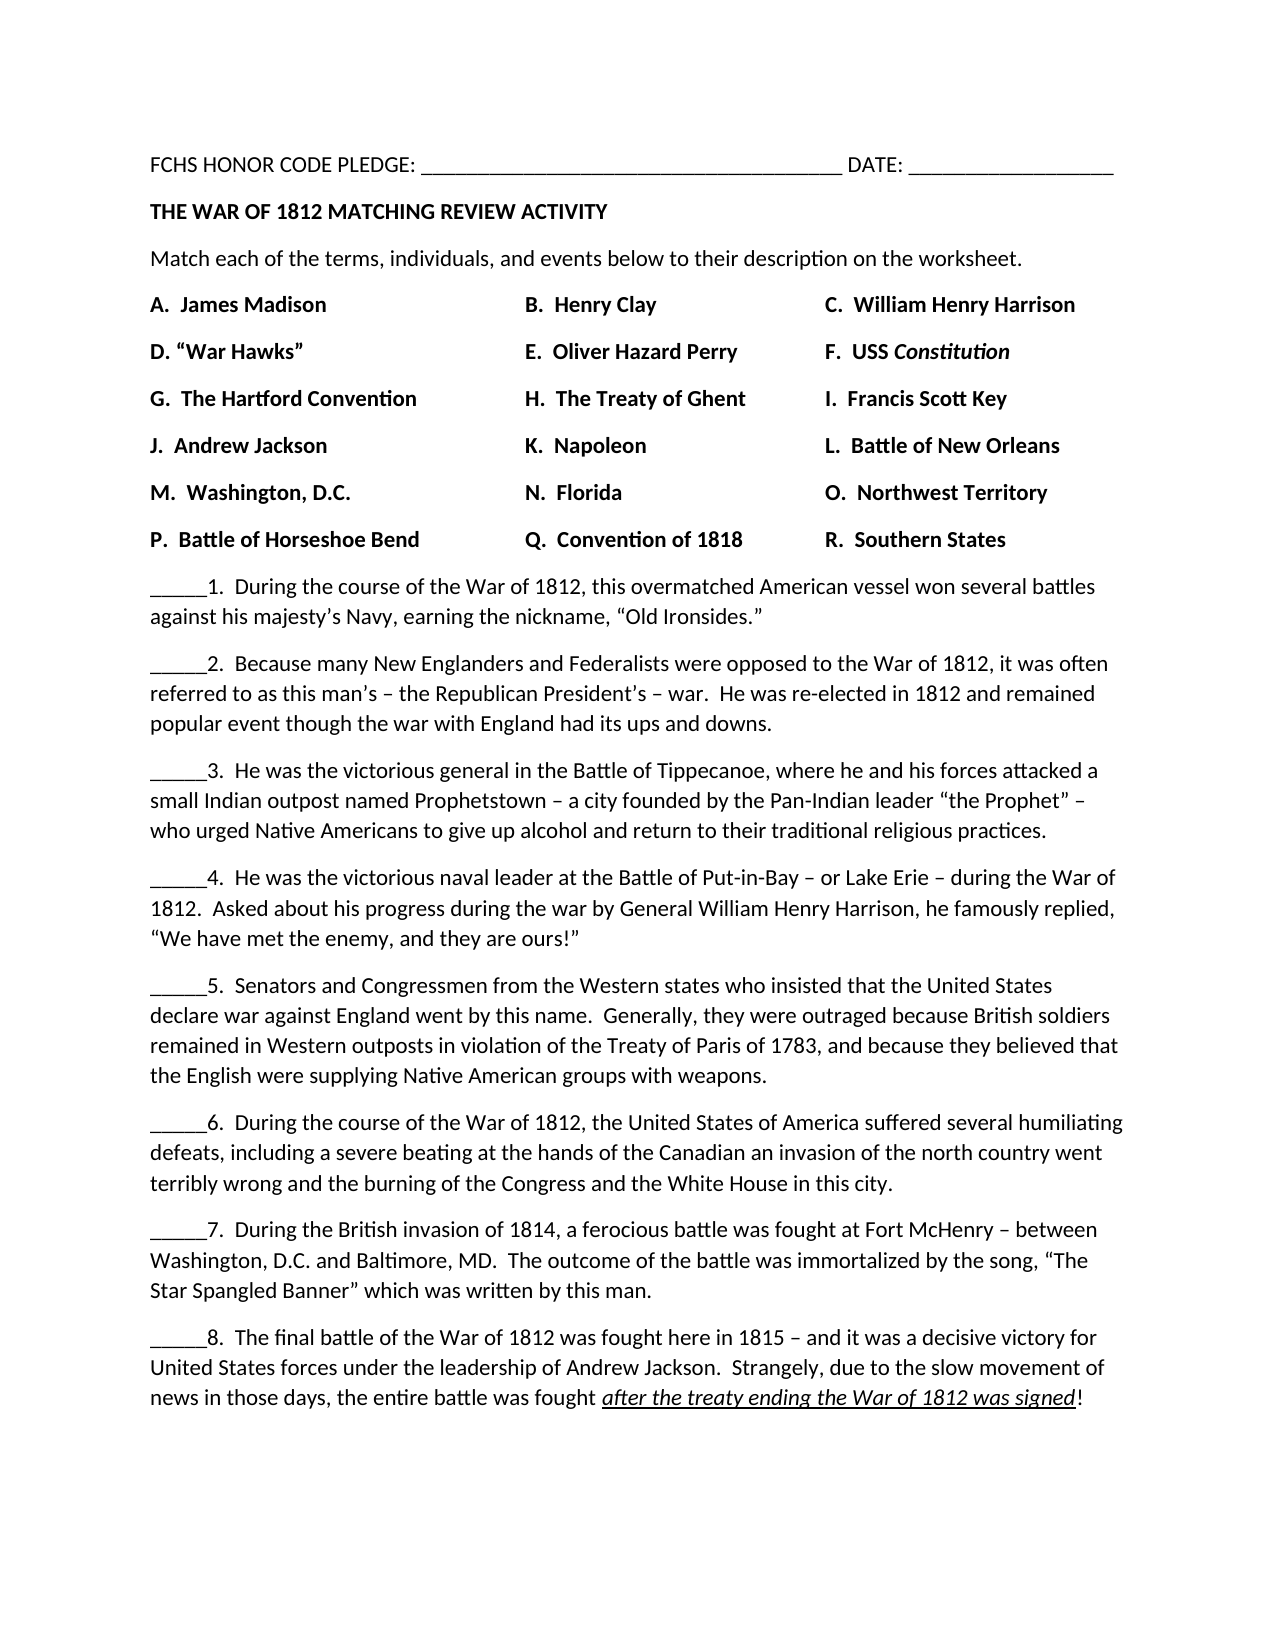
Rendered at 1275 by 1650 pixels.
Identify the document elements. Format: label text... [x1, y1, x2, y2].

text M. Washington, D.C. N. Florida O. Northwest Territory [150, 478, 1125, 506]
text _____8. The final battle of the War of 1812 was fought here in 1815 – and it was a decisive victory for United States forces under the leadership of Andrew Jackson. Strangely, due to the slow movement of news in those days, the entire battle was fought after the treaty ending the War of 1812 was signed! [150, 1323, 1125, 1411]
text Match each of the terms, individuals, and events below to their description on the worksheet. [150, 244, 1125, 272]
text _____3. He was the victorious general in the Battle of Tippecanoe, where he and his forces attacked a small Indian outpost named Prophetstown – a city founded by the Pan-Indian leader “the Prophet” – who urged Native Americans to give up alcohol and return to their traditional religious practices. [150, 756, 1125, 845]
text G. The Hartford Convention H. The Treaty of Ghent I. Francis Scott Key [150, 384, 1125, 412]
text P. Battle of Horseshoe Bend Q. Convention of 1818 R. Southern States [150, 525, 1125, 553]
text J. Andrew Jackson K. Napoleon L. Battle of New Orleans [150, 431, 1125, 459]
text _____1. During the course of the War of 1812, this overmatched American vessel won several battles against his majesty’s Navy, earning the nickname, “Old Ironsides.” [150, 572, 1125, 630]
text FCHS HONOR CODE PLEDGE: _____________________________________ DATE: __________________ [150, 150, 1125, 178]
text _____7. During the British invasion of 1814, a ferocious battle was fought at Fort McHenry – between Washington, D.C. and Baltimore, MD. The outcome of the battle was immortalized by the song, “The Star Spangled Banner” which was written by this man. [150, 1216, 1125, 1304]
text D. “War Hawks” E. Oliver Hazard Perry F. USS Constitution [150, 337, 1125, 366]
text _____6. During the course of the War of 1812, the United States of America suffered several humiliating defeats, including a severe beating at the hands of the Canadian an invasion of the north country went terribly wrong and the burning of the Congress and the White House in this city. [150, 1108, 1125, 1197]
text THE WAR OF 1812 MATCHING REVIEW ACTIVITY [150, 197, 1125, 225]
text A. James Madison B. Henry Clay C. William Henry Harrison [150, 291, 1125, 319]
text _____5. Senators and Congressmen from the Western states who insisted that the United States declare war against England went by this name. Generally, they were outraged because British soldiers remained in Western outposts in violation of the Treaty of Paris of 1783, and because they believed that the English were supplying Native American groups with weapons. [150, 971, 1125, 1089]
text _____4. He was the victorious naval leader at the Battle of Put-in-Bay – or Lake Erie – during the War of 1812. Asked about his progress during the war by General William Henry Harrison, he famously replied, “We have met the enemy, and they are ours!” [150, 863, 1125, 952]
text _____2. Because many New Englanders and Federalists were opposed to the War of 1812, it was often referred to as this man’s – the Republican President’s – war. He was re-elected in 1812 and remained popular event though the war with England had its ups and downs. [150, 649, 1125, 737]
